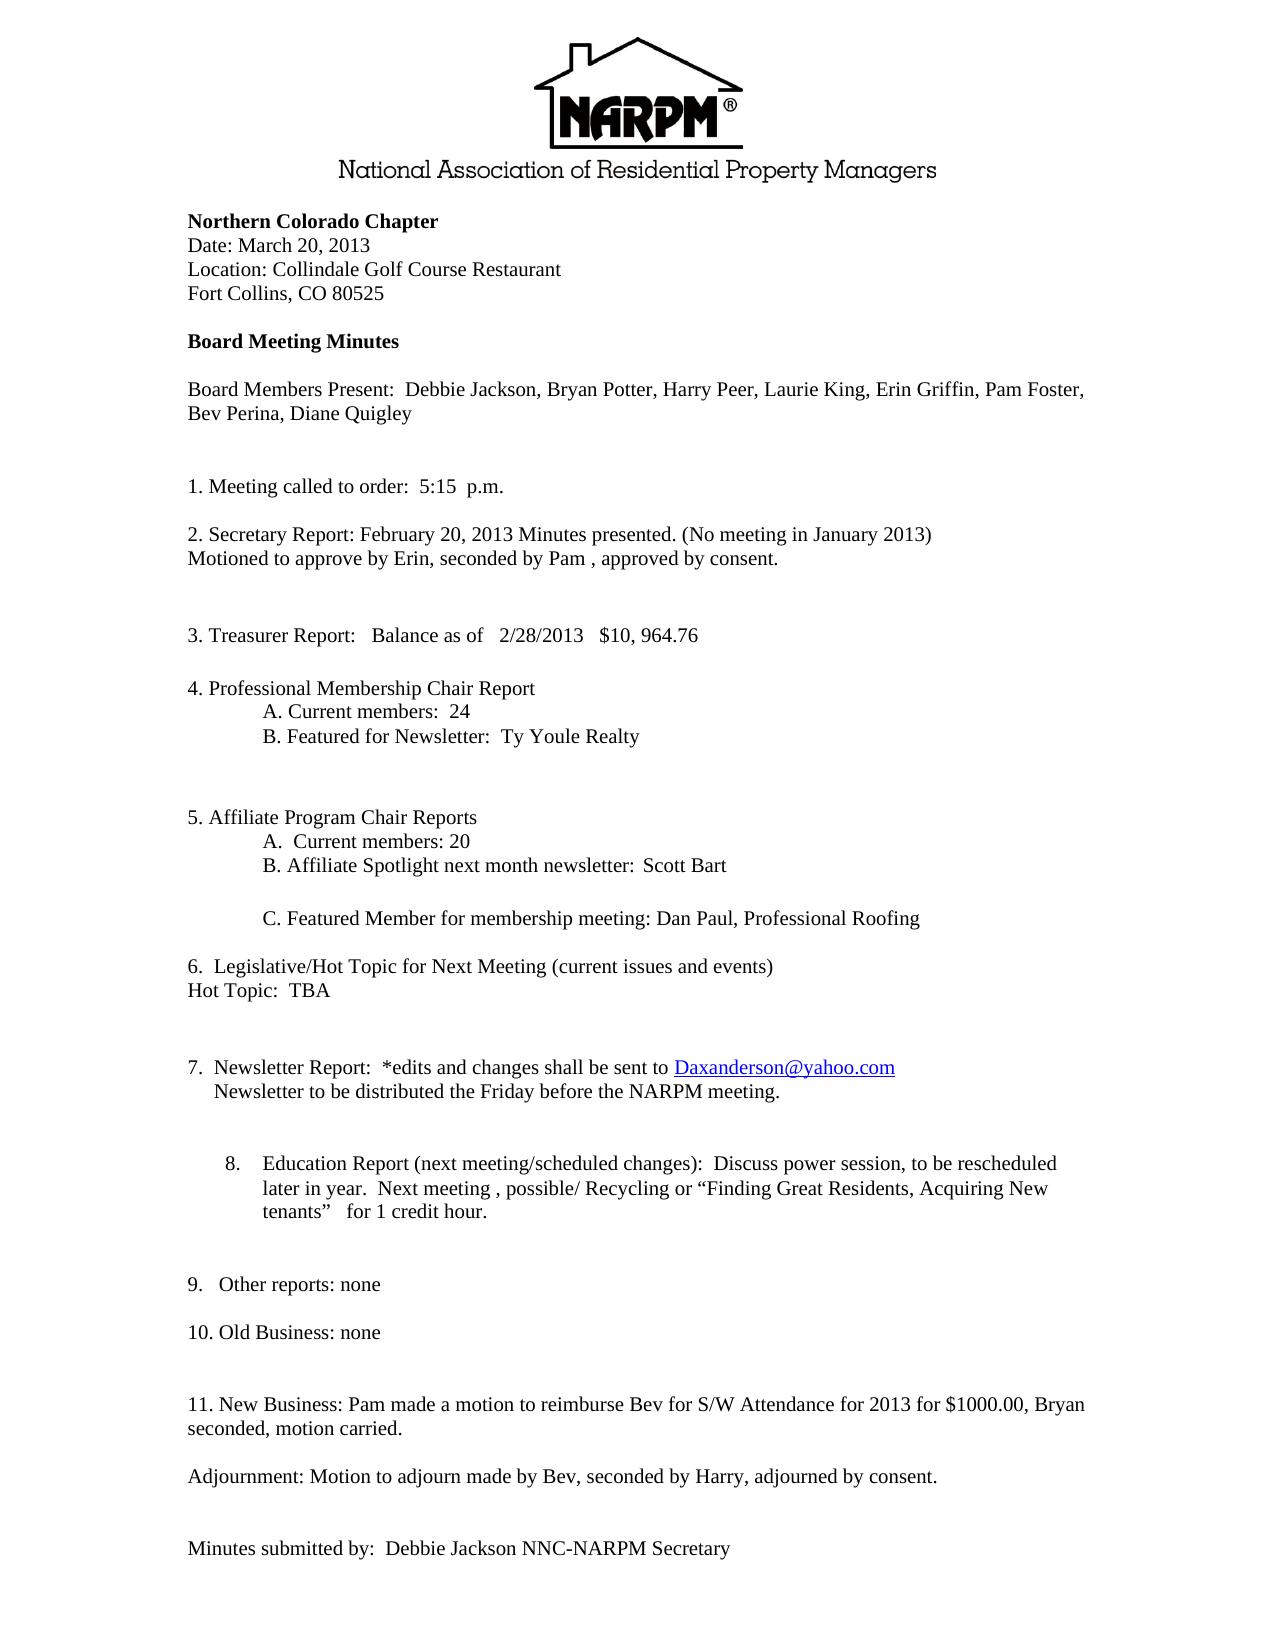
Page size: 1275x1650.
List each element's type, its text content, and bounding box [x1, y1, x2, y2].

text Adjournment: Motion to adjourn made by Bev, seconded by Harry, adjourned by consent. [187, 1464, 1087, 1488]
text Motioned to approve by , seconded by Pam , approved by consent. [187, 546, 1087, 570]
text 1. Meeting called to order: 5:15 p.m. [187, 473, 1087, 498]
text C. Featured Member for membership meeting: Dan Paul, Professional Roofing [262, 906, 1087, 930]
text Chapter [187, 209, 1087, 233]
text Newsletter to be distributed the Friday before the NARPM meeting. [187, 1079, 1087, 1103]
text Hot Topic: TBA [187, 978, 1087, 1002]
text 10. Old Business: none [187, 1320, 1087, 1344]
text 5. Affiliate Program Chair Reports [187, 805, 1087, 829]
text A. Current members: 20 [187, 829, 1087, 853]
text B. Featured for Newsletter: Ty Youle Realty [187, 723, 1087, 748]
text 9. Other reports: none [187, 1272, 1087, 1296]
text 3. Treasurer Report: Balance as of 2/28/2013 $10, 964.76 [187, 623, 1087, 647]
text Minutes submitted by: Debbie Jackson NNC-NARPM Secretary [187, 1536, 1087, 1560]
text 2. Secretary Report: February 20, 2013 Minutes presented. (No meeting in January 2013) [187, 522, 1087, 546]
text Date: March 20, 2013 [187, 233, 1087, 257]
text 11. New Business: Pam made a motion to reimburse Bev for S/W Attendance for 2013 for $1000.00, seconded, motion carried. [187, 1392, 1087, 1440]
picture [338, 37, 937, 183]
text B. Affiliate Spotlight next month newsletter: Scott Bart [262, 853, 1087, 877]
text Board Members Present: Debbie Jackson, , Harry Peer, Laurie King, Erin Griffin, Pam Foster, Bev Perina, Diane Quigley [187, 377, 1087, 425]
text 6. Legislative/Hot Topic for Next Meeting (current issues and events) [187, 954, 1087, 978]
text Location: Collindale Golf Course Restaurant [187, 257, 1087, 281]
text 4. Professional Membership Chair Report [187, 675, 1087, 699]
text Board Meeting Minutes [187, 329, 1087, 353]
text A. Current members: 24 [262, 699, 1087, 723]
list Education Report (next meeting/scheduled changes): Discuss power session, to be rescheduled later in year. Next meeting , possible/ Recycling or “Finding Great Residents, Acquiring New tenants” for 1 credit hour. [225, 1151, 1087, 1223]
text 7. Newsletter Report: *edits and changes shall be sent to Daxanderson@yahoo.com [187, 1055, 1087, 1079]
